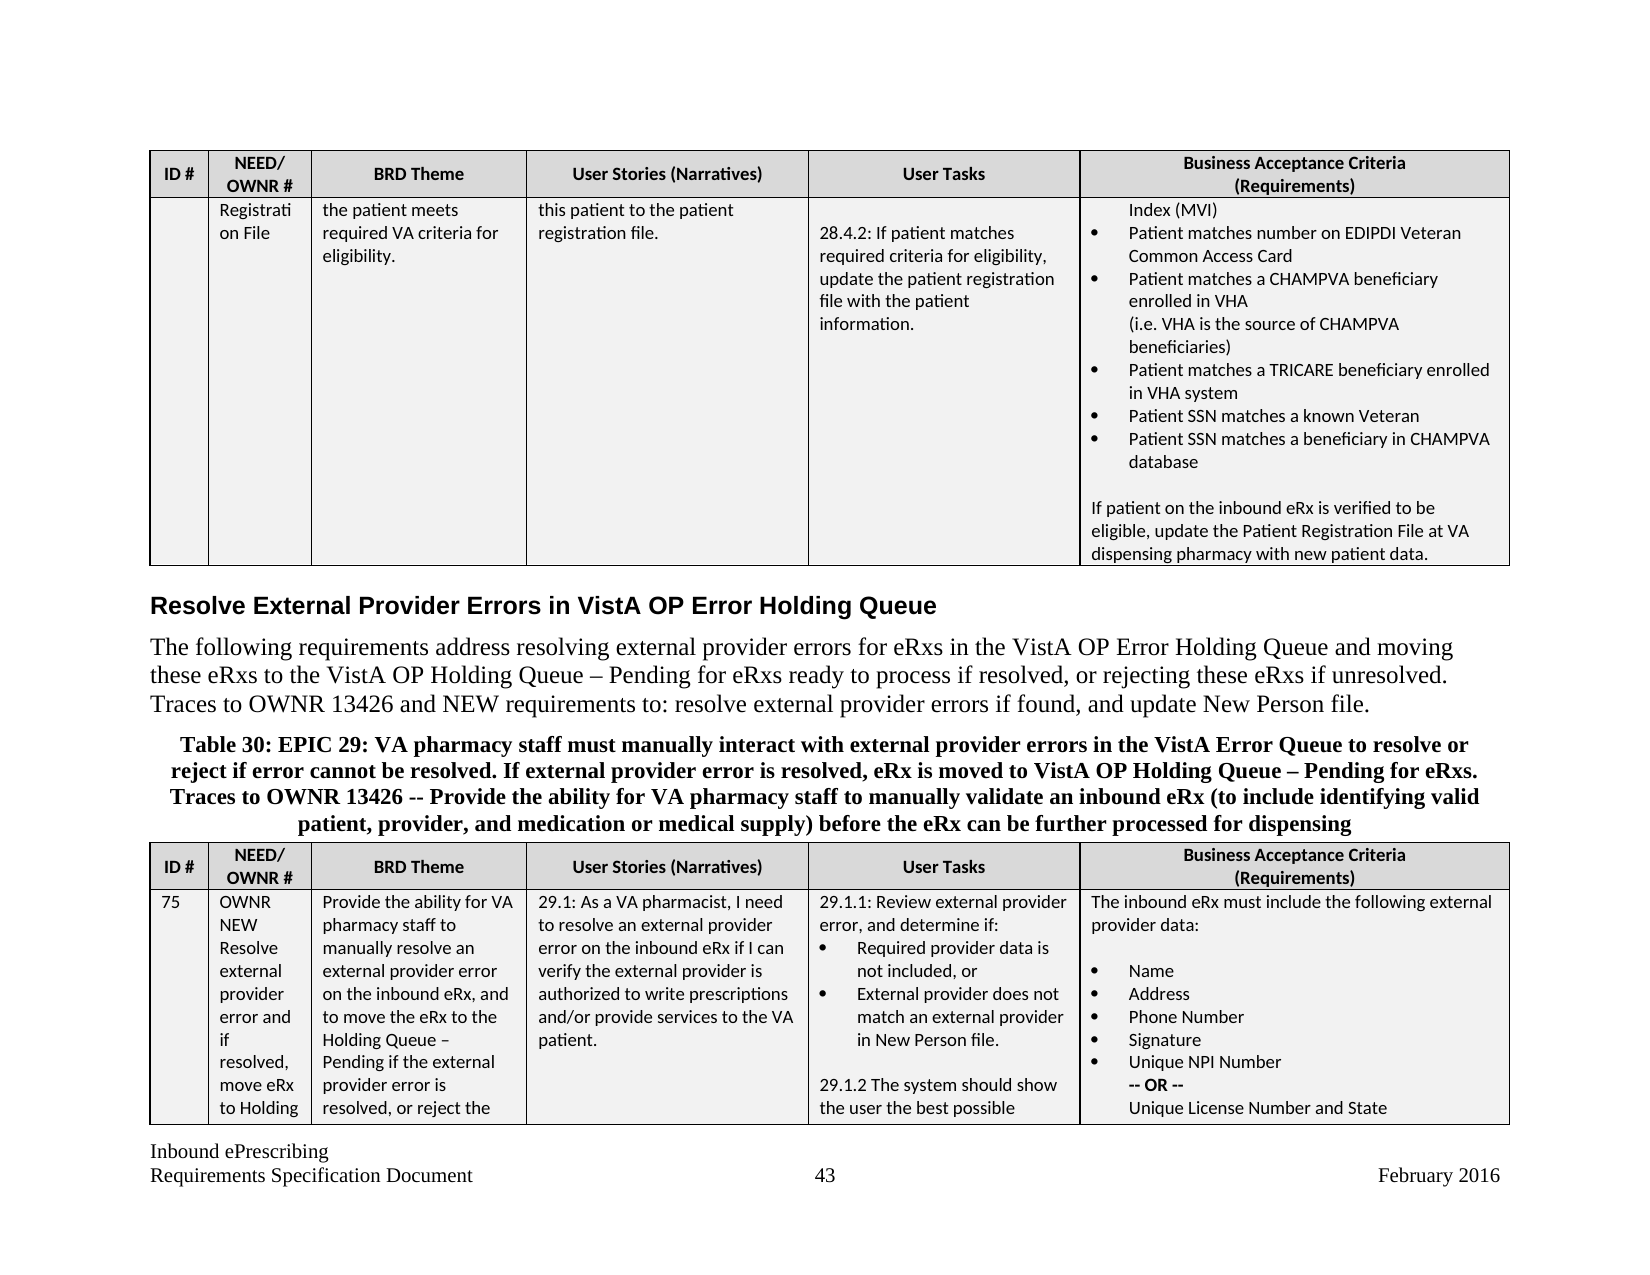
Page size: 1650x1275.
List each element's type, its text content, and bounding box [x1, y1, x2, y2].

table_header ID # [151, 151, 208, 197]
table_cell 75 [151, 890, 208, 1124]
table_header ID # [151, 843, 208, 889]
table_header BRD Theme [312, 843, 526, 889]
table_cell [809, 890, 1079, 1124]
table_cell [809, 198, 1079, 564]
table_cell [209, 198, 311, 564]
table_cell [312, 890, 526, 1124]
table_header User Stories (Narratives) [527, 151, 808, 197]
table_header NEED/ OWNR # [209, 151, 311, 197]
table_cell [1081, 198, 1509, 564]
table_cell 74 [151, 198, 208, 564]
text The following requirements address resolving external provider errors for eRxs in the VistA OP Error Holding Queue and moving these eRxs to the VistA OP Holding Queue – Pending for eRxs ready to process if resolved, or rejecting these eRxs if unresolved. Traces to OWNR 13426 and NEW requirements to: resolve external provider errors if found, and update New Person file. [150, 632, 1500, 718]
text Resolve External Provider Errors in VistA OP Error Holding Queue [150, 591, 1500, 619]
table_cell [527, 198, 808, 564]
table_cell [312, 198, 526, 564]
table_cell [209, 890, 311, 1124]
table_header Business Acceptance Criteria (Requirements) [1081, 843, 1509, 889]
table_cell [1081, 890, 1509, 1124]
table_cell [527, 890, 808, 1124]
table_header User Tasks [809, 151, 1079, 197]
table_header User Stories (Narratives) [527, 843, 808, 889]
table_header User Tasks [809, 843, 1079, 889]
table_header Business Acceptance Criteria (Requirements) [1081, 151, 1509, 197]
table_header BRD Theme [312, 151, 526, 197]
table_header NEED/ OWNR # [209, 843, 311, 889]
